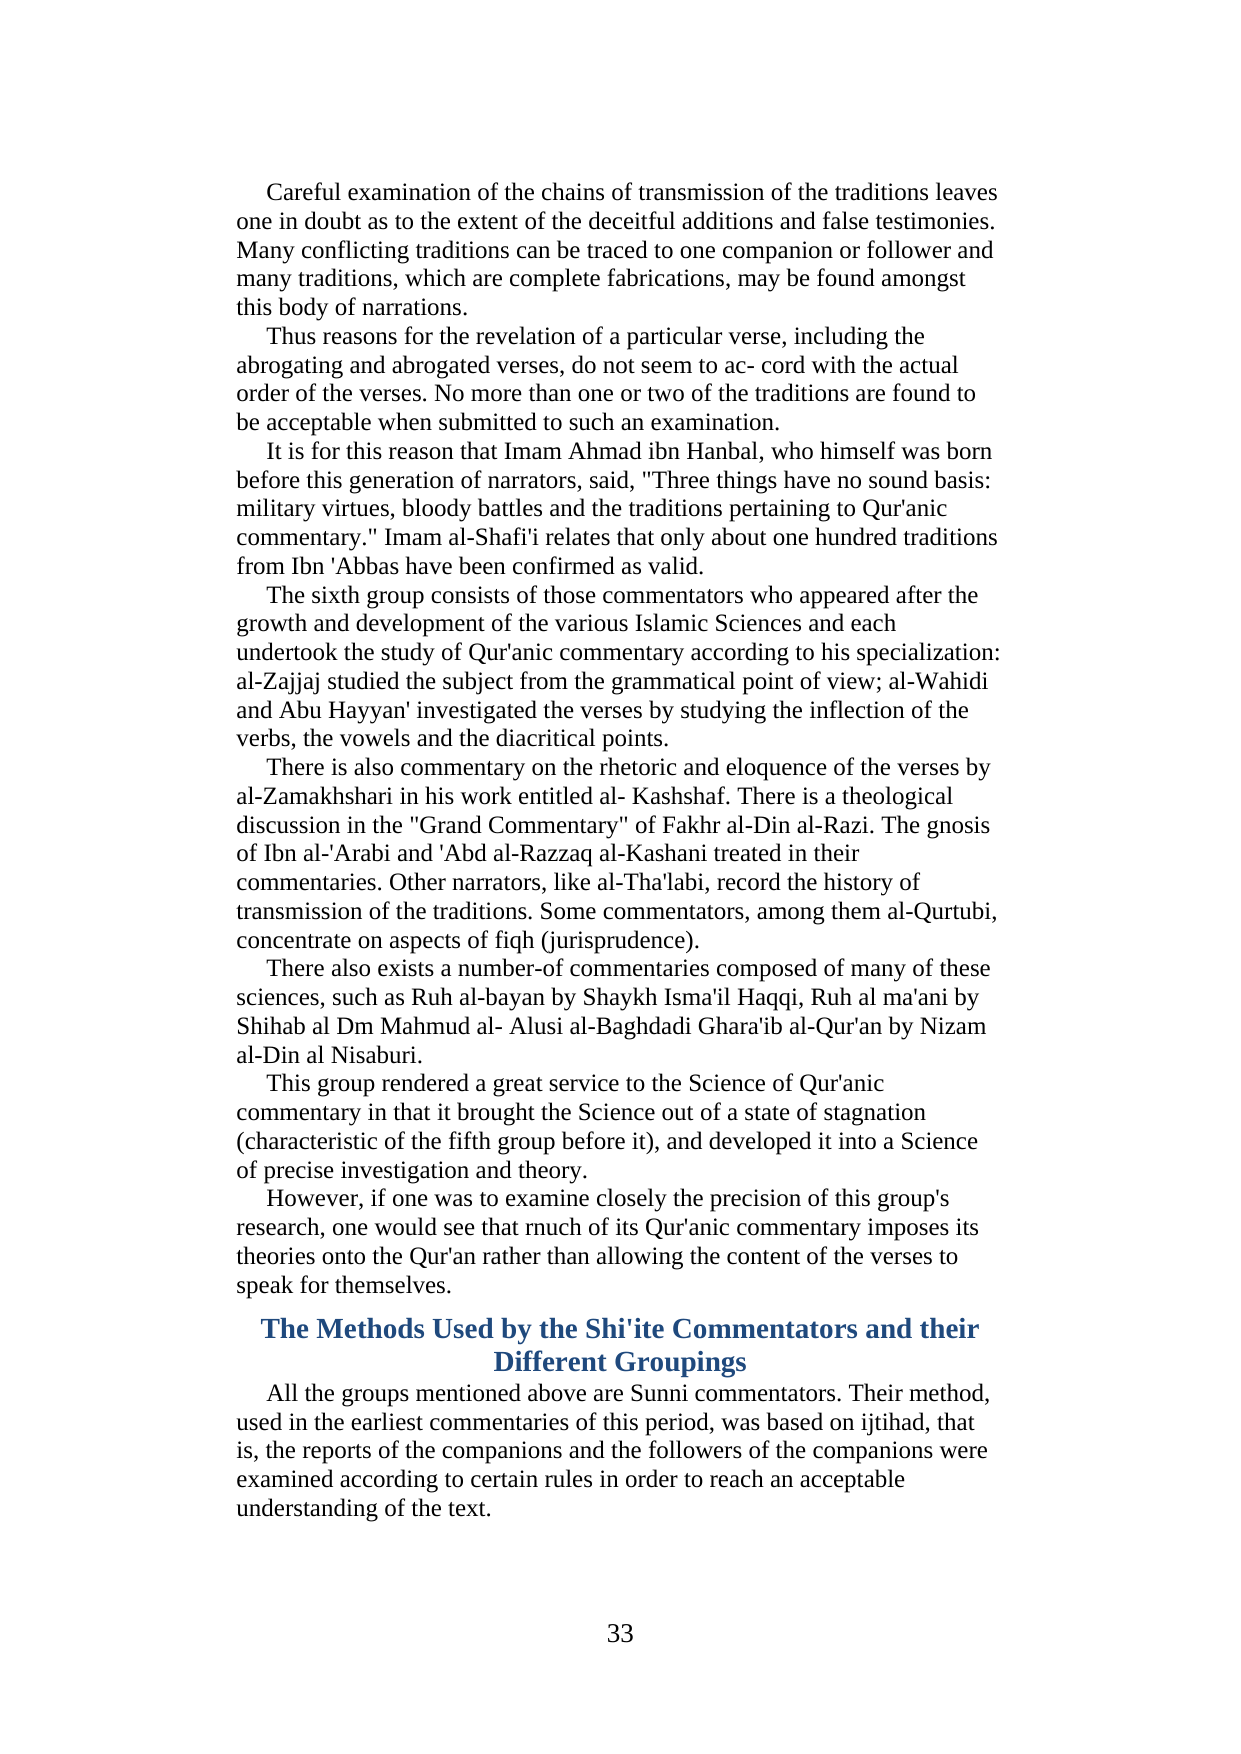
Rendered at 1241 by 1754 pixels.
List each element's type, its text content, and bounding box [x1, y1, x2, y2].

text This group rendered a great service to the Science of Qur'anic commentary in that it brought the Science out of a state of stagnation (characteristic of the fifth group before it), and developed it into a Science of precise investigation and theory. [236, 1068, 1004, 1183]
text All the groups mentioned above are Sunni commentators. Their method, used in the earliest commentaries of this period, was based on ijtihad, that is, the reports of the companions and the followers of the companions were examined according to certain rules in order to reach an acceptable understanding of the text. [236, 1378, 1004, 1522]
text There also exists a number-of commentaries composed of many of these sciences, such as Ruh al-bayan by Shaykh Isma'il Haqqi, Ruh al ma'ani by Shihab al Dm Mahmud al- Alusi al-Baghdadi Ghara'ib al-Qur'an by Nizam al-Din al Nisaburi. [236, 953, 1004, 1068]
text It is for this reason that Imam Ahmad ibn Hanbal, who himself was born before this generation of narrators, said, "Three things have no sound basis: military virtues, bloody battles and the traditions pertaining to Qur'anic commentary." Imam al-Shafi'i relates that only about one hundred traditions from Ibn 'Abbas have been confirmed as valid. [236, 436, 1004, 580]
text There is also commentary on the rhetoric and eloquence of the verses by al-Zamakhshari in his work entitled al- Kashshaf. There is a theological discussion in the "Grand Commentary" of Fakhr al-Din al-Razi. The gnosis of Ibn al-'Arabi and 'Abd al-Razzaq al-Kashani treated in their commentaries. Other narrators, like al-Tha'labi, record the history of transmission of the traditions. Some commentators, among them al-Qurtubi, concentrate on aspects of fiqh (jurisprudence). [236, 752, 1004, 953]
text Careful examination of the chains of transmission of the traditions leaves one in doubt as to the extent of the deceitful additions and false testimonies. Many conflicting traditions can be traced to one companion or follower and many traditions, which are complete fabrications, may be found amongst this body of narrations. [236, 177, 1004, 321]
text However, if one was to examine closely the precision of this group's research, one would see that rnuch of its Qur'anic commentary imposes its theories onto the Qur'an rather than allowing the content of the verses to speak for themselves. [236, 1183, 1004, 1298]
text Thus reasons for the revelation of a particular verse, including the abrogating and abrogated verses, do not seem to ac- cord with the actual order of the verses. No more than one or two of the traditions are found to be acceptable when submitted to such an examination. [236, 321, 1004, 436]
text The sixth group consists of those commentators who appeared after the growth and development of the various Islamic Sciences and each undertook the study of Qur'anic commentary according to his specialization: al-Zajjaj studied the subject from the grammatical point of view; al-Wahidi and Abu Hayyan' investigated the verses by studying the inflection of the verbs, the vowels and the diacritical points. [236, 580, 1004, 752]
subtitle The Methods Used by the Shi'ite Commentators and their Different Groupings [236, 1311, 1004, 1378]
